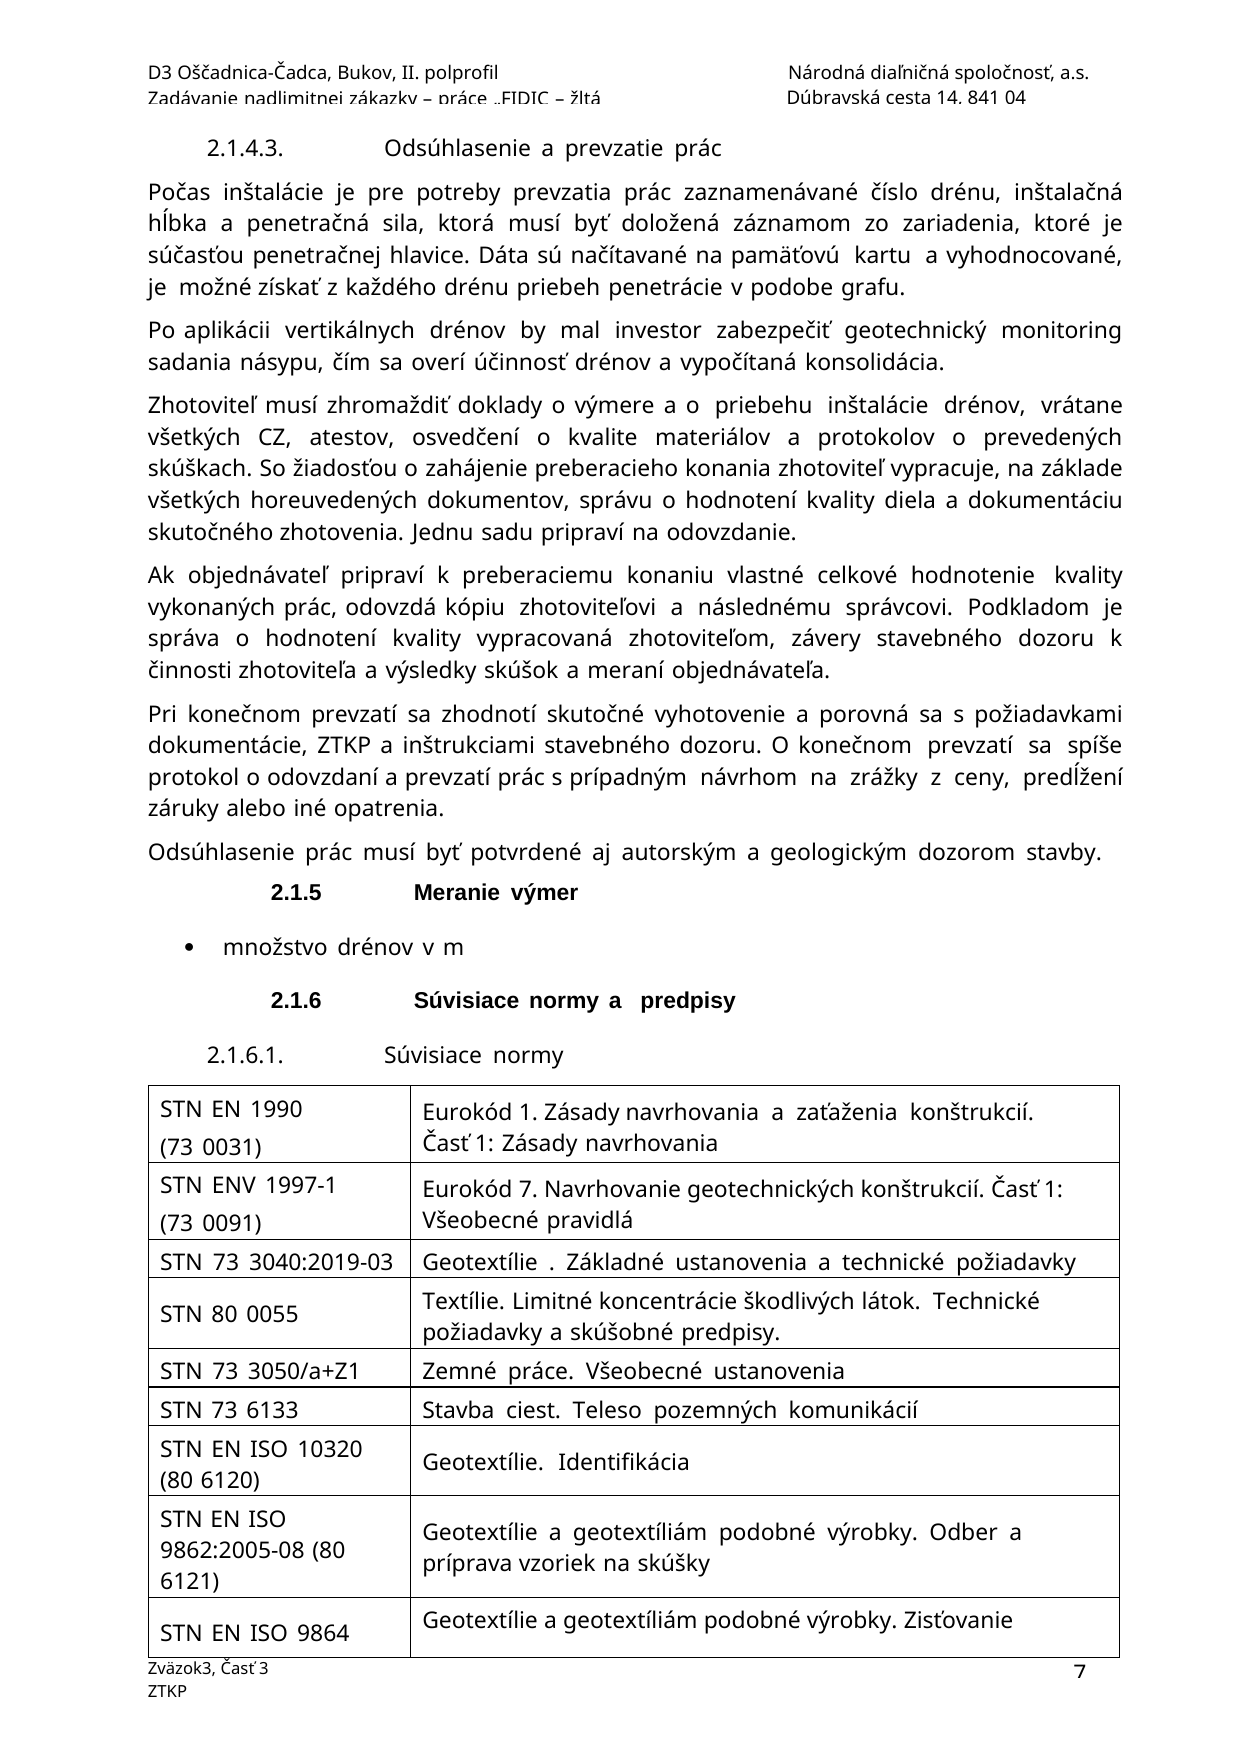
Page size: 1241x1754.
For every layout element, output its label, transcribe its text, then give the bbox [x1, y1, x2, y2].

table_cell Stavba ciest. Teleso pozemných komunikácií [411, 1388, 1119, 1425]
list množstvo drénov v m [185, 931, 1134, 963]
table_cell STN ENV 1997-1 (73 0091) [149, 1163, 410, 1239]
table_cell Zemné práce. Všeobecné ustanovenia [411, 1349, 1119, 1386]
table_cell STN EN ISO 10320 (80 6120) [149, 1426, 410, 1495]
text Po aplikácii vertikálnych drénov by mal investor zabezpečiť geotechnický monitoring sadania násypu, čím sa overí účinnosť drénov a vypočítaná konsolidácia. [148, 314, 1123, 377]
table_cell Geotextílie a geotextíliám podobné výrobky. Odber a príprava vzoriek na skúšky [411, 1496, 1119, 1597]
text Počas inštalácie je pre potreby prevzatia prác zaznamenávané číslo drénu, inštalačná hĺbka a penetračná sila, ktorá musí byť doložená záznamom zo zariadenia, ktoré je súčasťou penetračnej hlavice. Dáta sú načítavané na pamäťovú kartu a vyhodnocované, je možné získať z každého drénu priebeh penetrácie v podobe grafu. [148, 176, 1123, 302]
table_cell STN 73 3050/a+Z1 [149, 1349, 410, 1386]
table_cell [411, 1598, 1119, 1657]
table_cell STN 80 0055 [149, 1278, 410, 1347]
list Odsúhlasenie a prevzatie prác [207, 132, 1134, 163]
table_header STN EN 1990 (73 0031) [149, 1086, 410, 1162]
list Súvisiace normy a predpisy [271, 987, 1134, 1013]
list Meranie výmer [271, 879, 1134, 906]
table_cell STN EN ISO 9862:2005-08 (80 6121) [149, 1496, 410, 1597]
table_cell STN EN ISO 9864 [149, 1598, 410, 1657]
table_cell Geotextílie . Základné ustanovenia a technické požiadavky [411, 1240, 1119, 1277]
table_cell Geotextílie. Identifikácia [411, 1426, 1119, 1495]
list Súvisiace normy [207, 1039, 1134, 1070]
text Zhotoviteľ musí zhromaždiť doklady o výmere a o priebehu inštalácie drénov, vrátane všetkých CZ, atestov, osvedčení o kvalite materiálov a protokolov o prevedených skúškach. So žiadosťou o zahájenie preberacieho konania zhotoviteľ vypracuje, na základe všetkých horeuvedených dokumentov, správu o hodnotení kvality diela a dokumentáciu skutočného zhotovenia. Jednu sadu pripraví na odovzdanie. [148, 389, 1123, 547]
table_cell STN 73 3040:2019-03 [149, 1240, 410, 1277]
table_cell Eurokód 7. Navrhovanie geotechnických konštrukcií. Časť 1: Všeobecné pravidlá [411, 1163, 1119, 1239]
text Ak objednávateľ pripraví k preberaciemu konaniu vlastné celkové hodnotenie kvality vykonaných prác, odovzdá kópiu zhotoviteľovi a následnému správcovi. Podkladom je správa o hodnotení kvality vypracovaná zhotoviteľom, závery stavebného dozoru k činnosti zhotoviteľa a výsledky skúšok a meraní objednávateľa. [148, 559, 1123, 685]
text Pri konečnom prevzatí sa zhodnotí skutočné vyhotovenie a porovná sa s požiadavkami dokumentácie, ZTKP a inštrukciami stavebného dozoru. O konečnom prevzatí sa spíše protokol o odovzdaní a prevzatí prác s prípadným návrhom na zrážky z ceny, predĺžení záruky alebo iné opatrenia. [148, 697, 1123, 823]
text Odsúhlasenie prác musí byť potvrdené aj autorským a geologickým dozorom stavby. [148, 836, 1134, 867]
table_header Eurokód 1. Zásady navrhovania a zaťaženia konštrukcií. Časť 1: Zásady navrhovania [411, 1086, 1119, 1162]
table_cell STN 73 6133 [149, 1388, 410, 1425]
table_cell Textílie. Limitné koncentrácie škodlivých látok. Technické požiadavky a skúšobné predpisy. [411, 1278, 1119, 1347]
